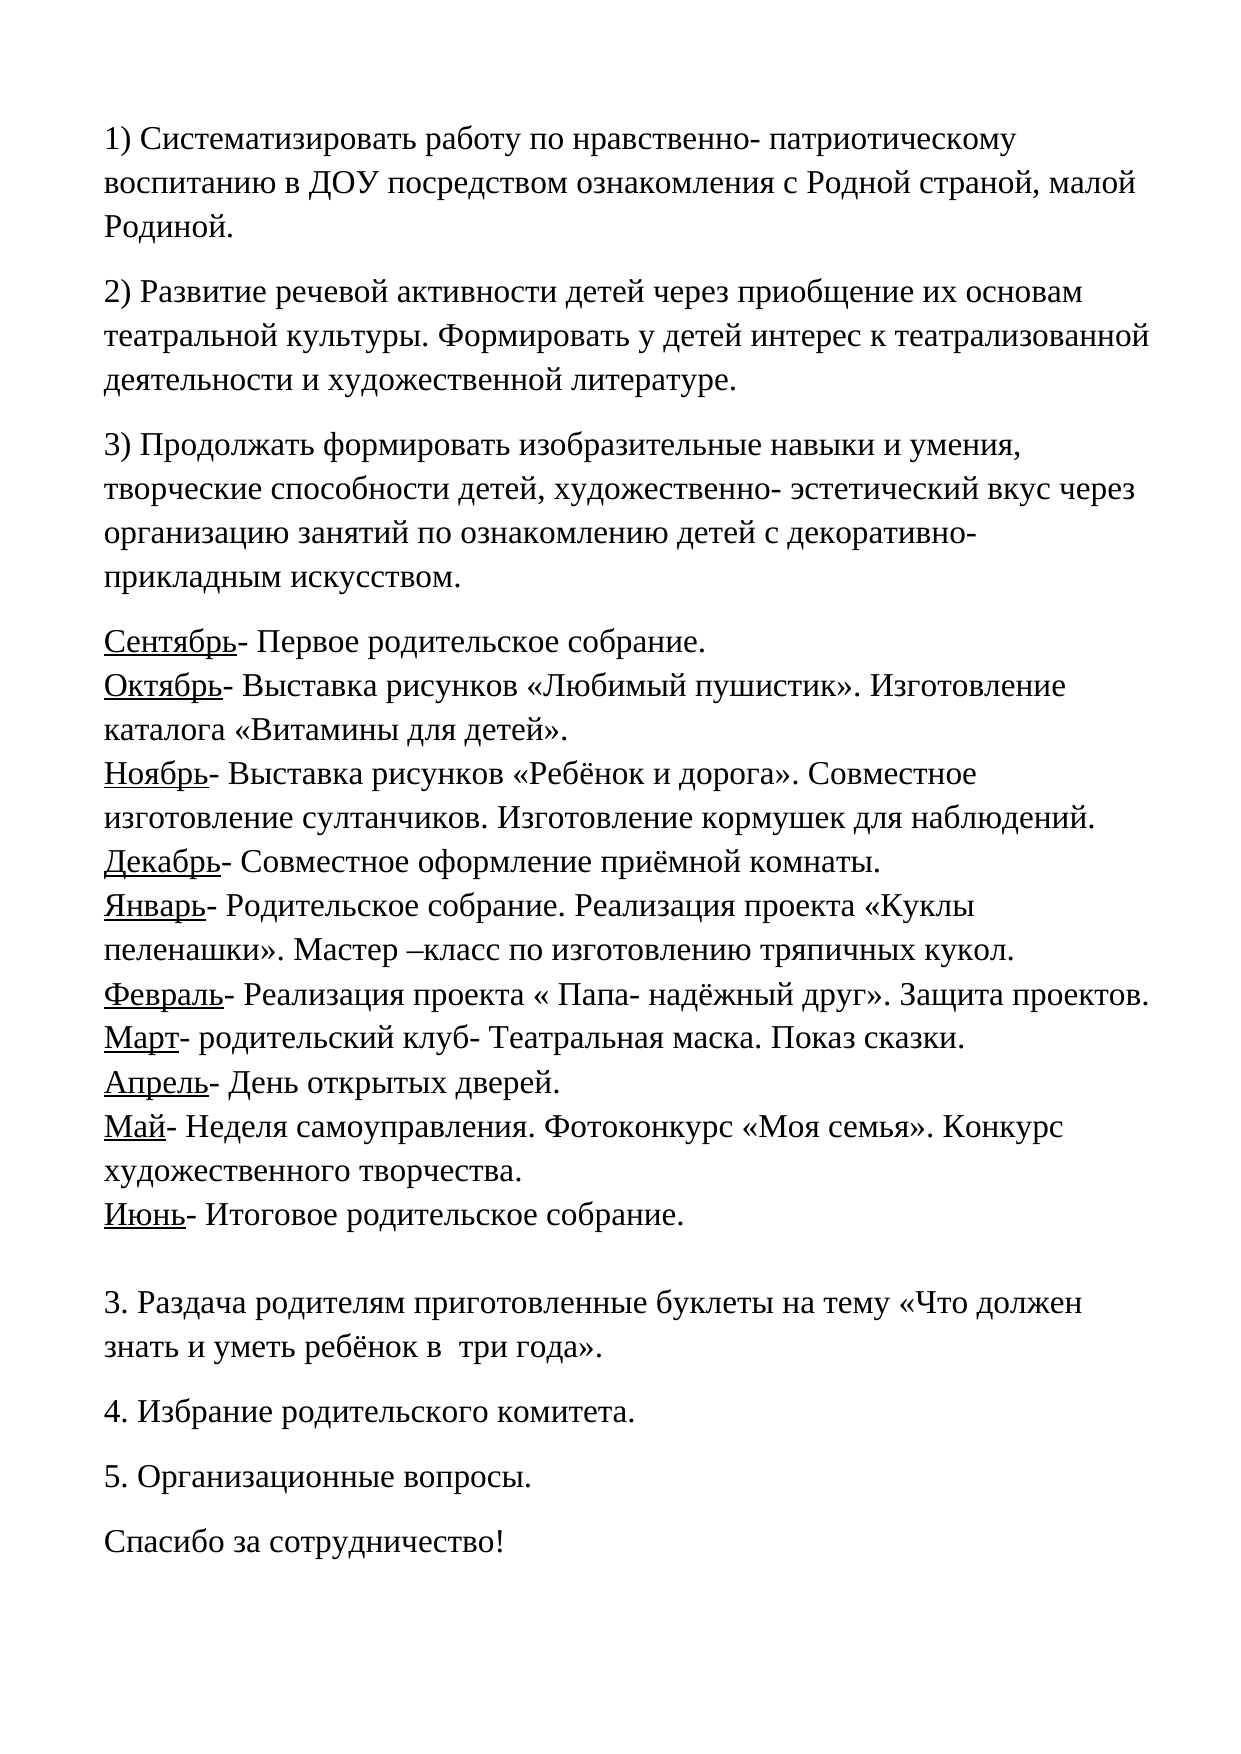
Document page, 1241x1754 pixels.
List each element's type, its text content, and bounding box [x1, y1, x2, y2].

text Январь- Родительское собрание. Реализация проекта «Куклы пеленашки». Мастер –класс по изготовлению тряпичных кукол. [103, 886, 1152, 968]
text 5. Организационные вопросы. [103, 1456, 1152, 1494]
text 3. Раздача родителям приготовленные буклеты на тему «Что должен знать и уметь ребёнок в три года». [103, 1282, 1152, 1364]
text Декабрь- Совместное оформление приёмной комнаты. [103, 842, 1152, 880]
text Февраль- Реализация проекта « Папа- надёжный друг». Защита проектов. [103, 974, 1152, 1012]
text 4. Избрание родительского комитета. [103, 1391, 1152, 1429]
text 1) Систематизировать работу по нравственно- патриотическому воспитанию в ДОУ посредством ознакомления с Родной страной, малой Родиной. [103, 118, 1152, 244]
text Сентябрь- Первое родительское собрание. [103, 621, 1152, 659]
text Спасибо за сотрудничество! [103, 1521, 1152, 1559]
text Май- Неделя самоуправления. Фотоконкурс «Моя семья». Конкурс художественного творчества. [103, 1106, 1152, 1188]
text Июнь- Итоговое родительское собрание. [103, 1194, 1152, 1232]
text Март- родительский клуб- Театральная маска. Показ сказки. [103, 1018, 1152, 1056]
text Октябрь- Выставка рисунков «Любимый пушистик». Изготовление каталога «Витамины для детей». [103, 665, 1152, 748]
text Апрель- День открытых дверей. [103, 1062, 1152, 1100]
text 2) Развитие речевой активности детей через приобщение их основам театральной культуры. Формировать у детей интерес к театрализованной деятельности и художественной литературе. [103, 271, 1152, 398]
text Ноябрь- Выставка рисунков «Ребёнок и дорога». Совместное изготовление султанчиков. Изготовление кормушек для наблюдений. [103, 753, 1152, 836]
text 3) Продолжать формировать изобразительные навыки и умения, творческие способности детей, художественно- эстетический вкус через организацию занятий по ознакомлению детей с декоративно- прикладным искусством. [103, 424, 1152, 595]
